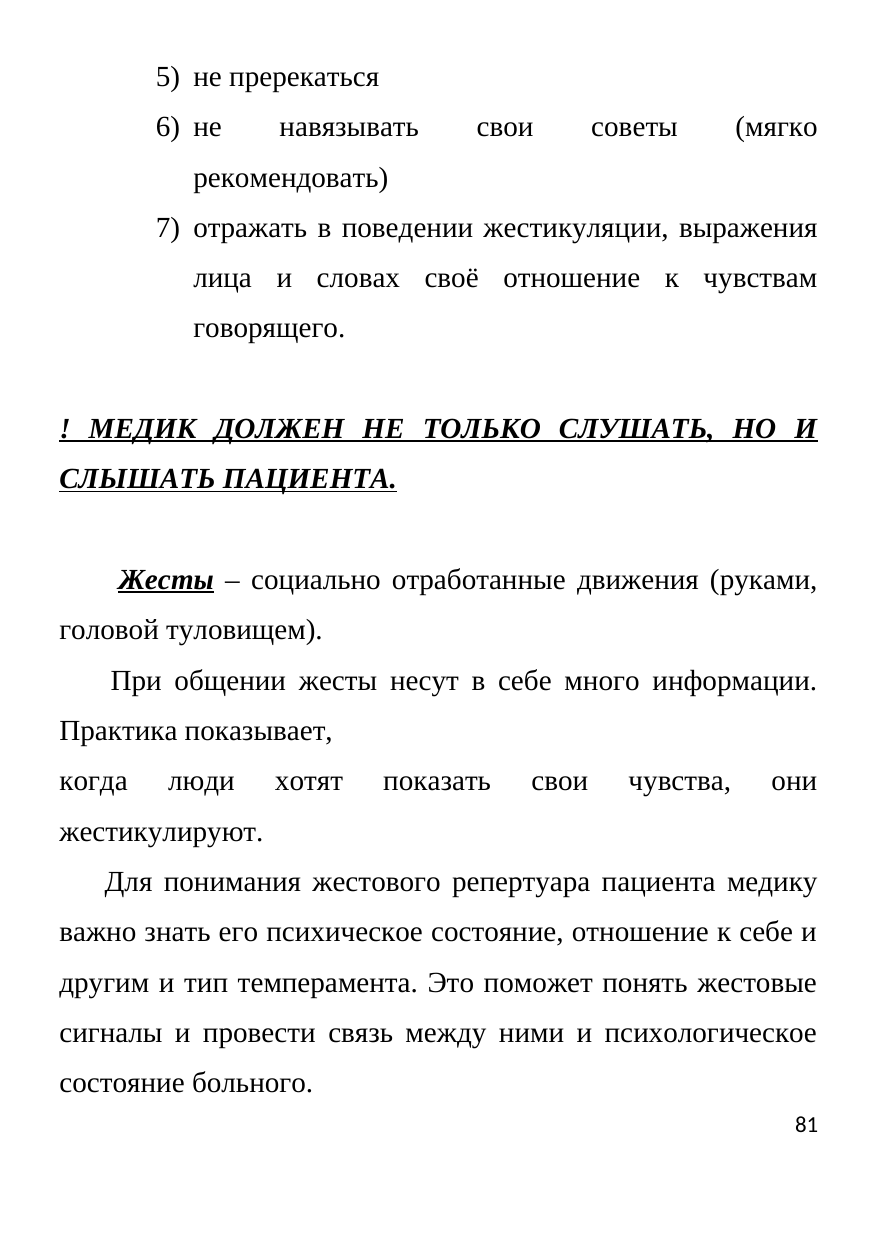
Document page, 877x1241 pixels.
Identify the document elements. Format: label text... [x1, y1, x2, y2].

list отражать в поведении жестикуляции, выражения лица и словах своё отношение к чувствам говорящего. [156, 210, 818, 344]
text Для понимания жестового репертуара пациента медику важно знать его психическое состояние, отношение к себе и другим и тип темперамента. Это поможет понять жестовые сигналы и провести связь между ними и психологическое состояние больного. [59, 864, 818, 1099]
text ! МЕДИК ДОЛЖЕН НЕ ТОЛЬКО СЛУШАТЬ, НО И СЛЫШАТЬ ПАЦИЕНТА. [59, 442, 818, 495]
text При общении жесты несут в себе много информации. Практика показывает, [59, 663, 818, 747]
list не навязывать свои советы (мягко рекомендовать) [156, 109, 818, 193]
text когда люди хотят показать свои чувства, они жестикулируют. [59, 763, 818, 847]
list не пререкаться [156, 59, 818, 93]
text ! МЕДИК ДОЛЖЕН НЕ ТОЛЬКО СЛУШАТЬ, НО И СЛЫШАТЬ ПАЦИЕНТА. [59, 411, 818, 440]
text Жесты – социально отработанные движения (руками, головой туловищем). [59, 562, 818, 646]
